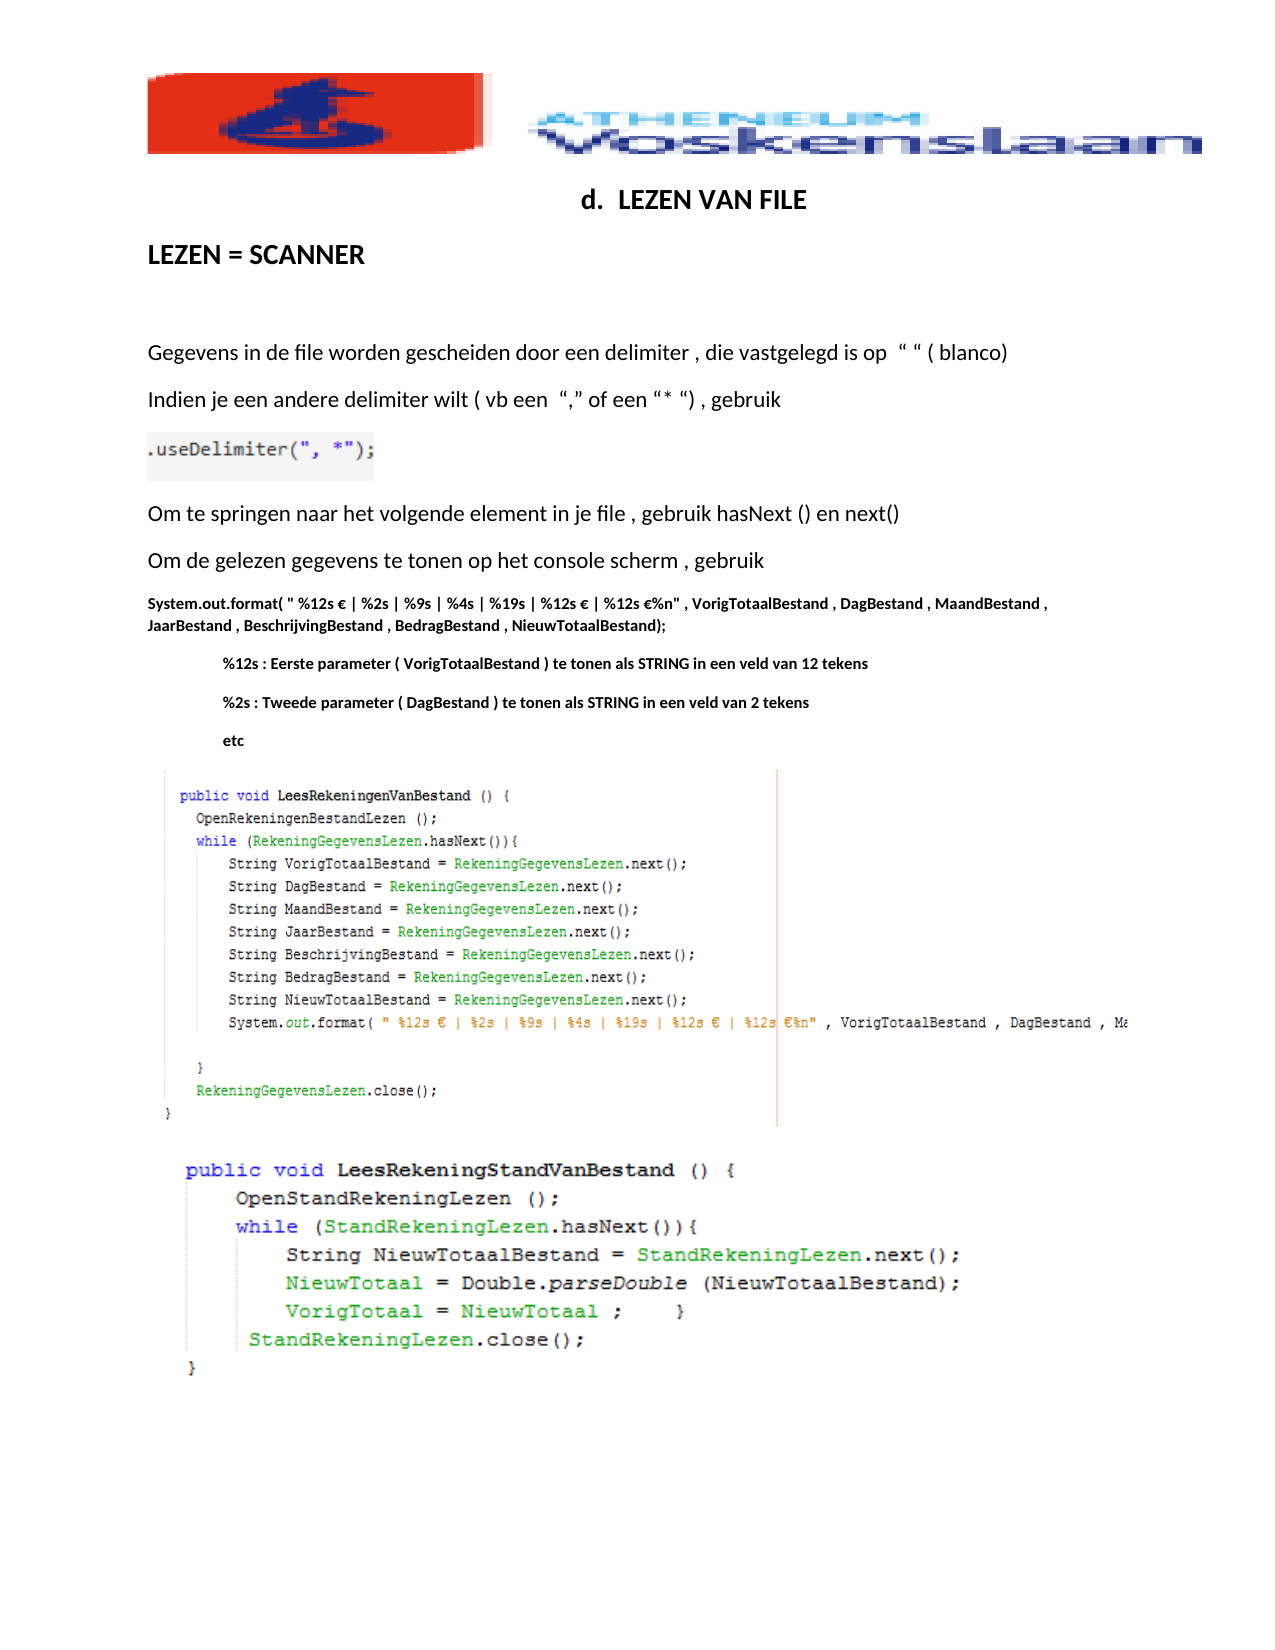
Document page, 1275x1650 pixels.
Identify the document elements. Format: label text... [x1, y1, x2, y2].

text %2s : Tweede parameter ( DagBestand ) te tonen als STRING in een veld van 2 tekens [148, 692, 1127, 712]
text Gegevens in de file worden gescheiden door een delimiter , die vastgelegd is op “ “ ( blanco) [148, 338, 1127, 366]
picture [147, 73, 1202, 154]
picture [147, 769, 1128, 1127]
text etc [148, 731, 1127, 751]
text System.out.format( " %12s € | %2s | %9s | %4s | %19s | %12s € | %12s €%n" , VorigTotaalBestand , DagBestand , MaandBestand , JaarBestand , BeschrijvingBestand , BedragBestand , NieuwTotaalBestand); [148, 593, 1127, 635]
text Om de gelezen gegevens te tonen op het console scherm , gebruik [148, 546, 1127, 574]
text %12s : Eerste parameter ( VorigTotaalBestand ) te tonen als STRING in een veld van 12 tekens [148, 654, 1127, 674]
text LEZEN = SCANNER [148, 236, 1127, 272]
text Om te springen naar het volgende element in je file , gebruik hasNext () en next() [148, 499, 1127, 527]
picture [147, 1145, 1035, 1404]
picture [147, 432, 375, 481]
list LEZEN VAN FILE [260, 181, 1127, 217]
text Indien je een andere delimiter wilt ( vb een “,” of een “* “) , gebruik [148, 385, 1127, 413]
